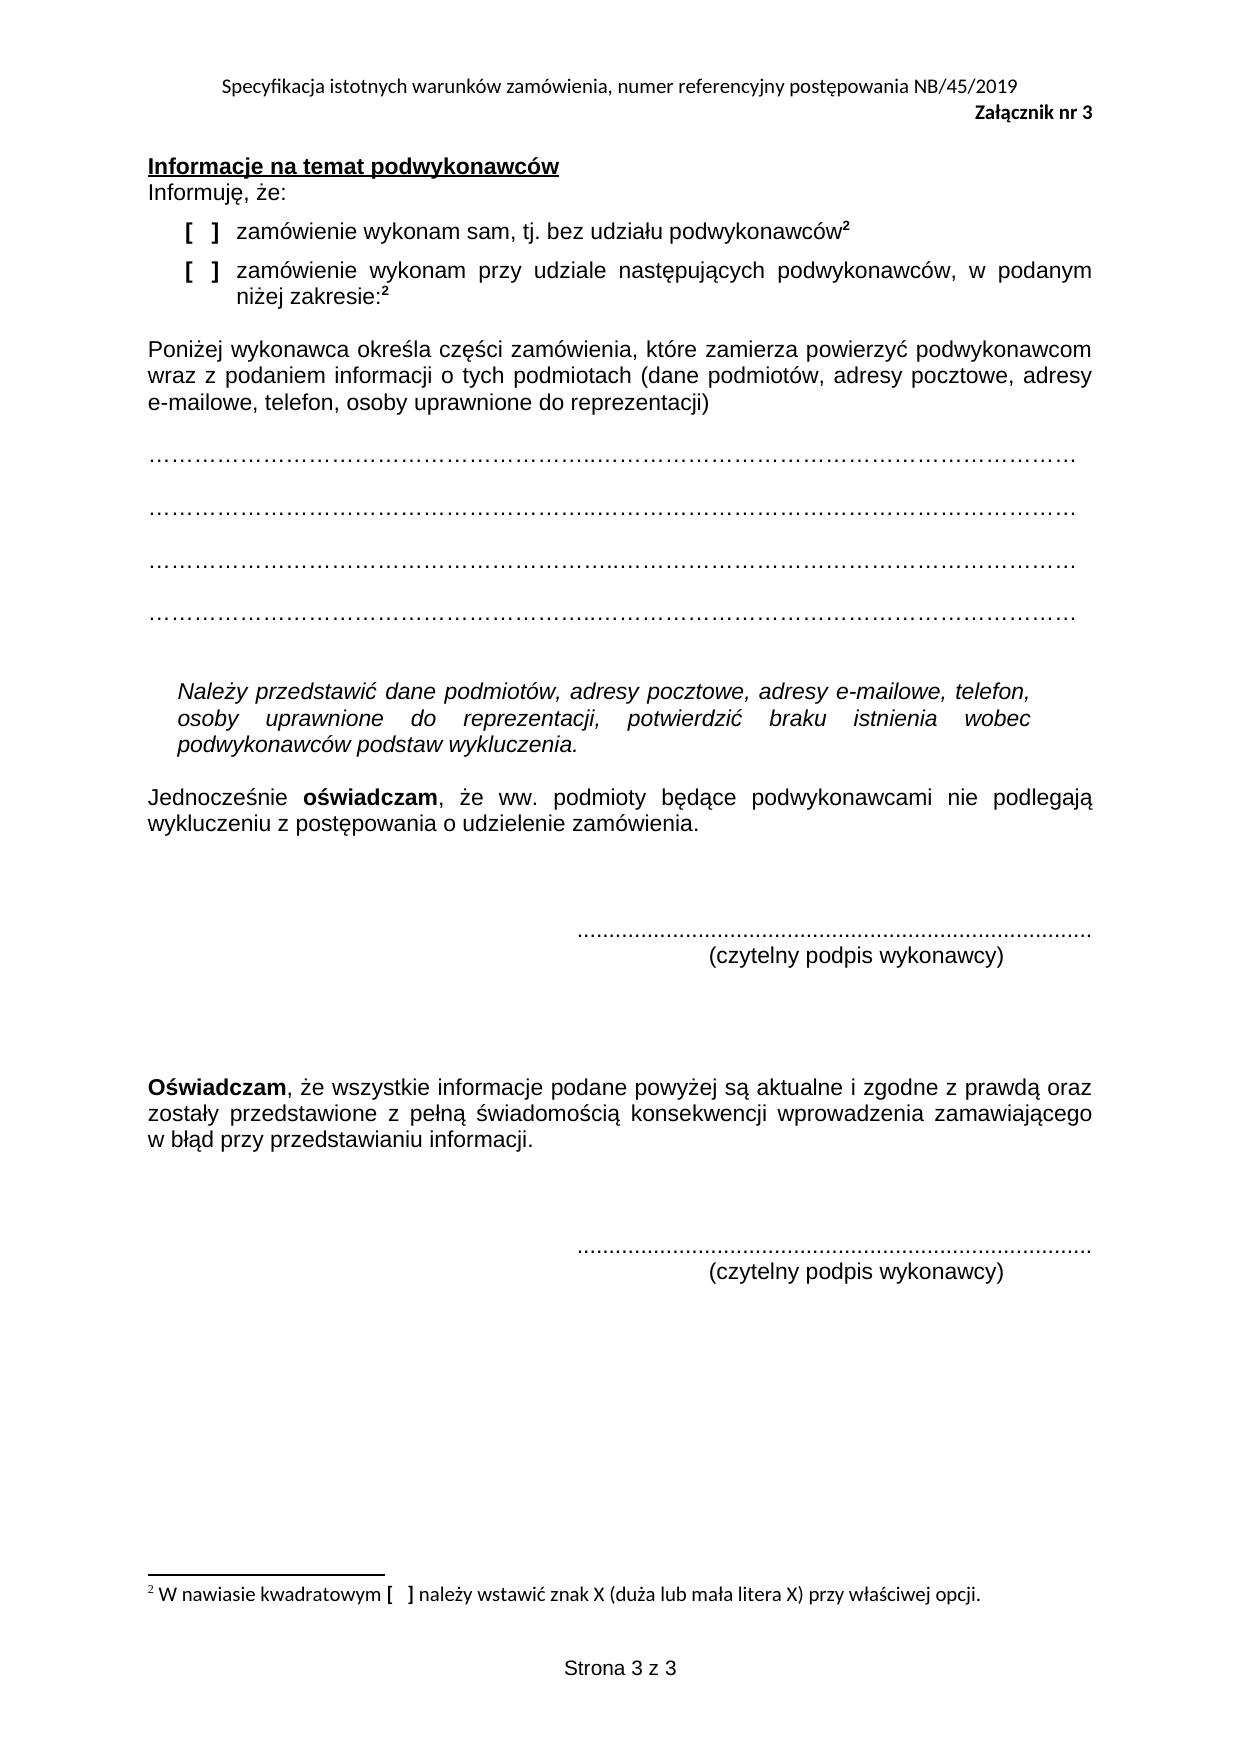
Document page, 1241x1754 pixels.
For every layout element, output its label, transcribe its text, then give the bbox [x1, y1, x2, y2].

text …………………………………………………..……………………………………………………… [148, 441, 1093, 467]
text (czytelny podpis wykonawcy) [620, 1258, 1093, 1284]
text Oświadczam, że wszystkie informacje podane powyżej są aktualne i zgodne z prawdą oraz zostały przedstawione z pełną świadomością konsekwencji wprowadzenia zamawiającego w błąd przy przedstawianiu informacji. [148, 1074, 1093, 1153]
text (czytelny podpis wykonawcy) [620, 942, 1093, 968]
text Poniżej wykonawca określa części zamówienia, które zamierza powierzyć podwykonawcom wraz z podaniem informacji o tych podmiotach (dane podmiotów, adresy pocztowe, adresy e-mailowe, telefon, osoby uprawnione do reprezentacji) [148, 336, 1093, 415]
text …………………………………………………..……………………………………………………… [148, 599, 1093, 626]
text [ ] zamówienie wykonam sam, tj. bez udziału podwykonawców [185, 218, 1093, 244]
text Informuję, że: [148, 179, 1093, 205]
text …………………………………………………..……………………………………………………… [148, 494, 1093, 520]
text ................................................................................. [148, 1232, 1093, 1258]
text Należy przedstawić dane podmiotów, adresy pocztowe, adresy e-mailowe, telefon, osoby uprawnione do reprezentacji, potwierdzić braku istnienia wobec podwykonawców podstaw wykluczenia. [177, 678, 1033, 757]
text Jednocześnie oświadczam, że ww. podmioty będące podwykonawcami nie podlegają wykluczeniu z postępowania o udzielenie zamówienia. [148, 784, 1093, 836]
text [ ] zamówienie wykonam przy udziale następujących podwykonawców, w podanym niżej zakresie:2 [185, 257, 1093, 309]
text ................................................................................. [148, 916, 1093, 942]
text Informacje na temat podwykonawców [148, 153, 1093, 179]
text ……………………………………………………..…………………………………………………… [148, 547, 1093, 573]
